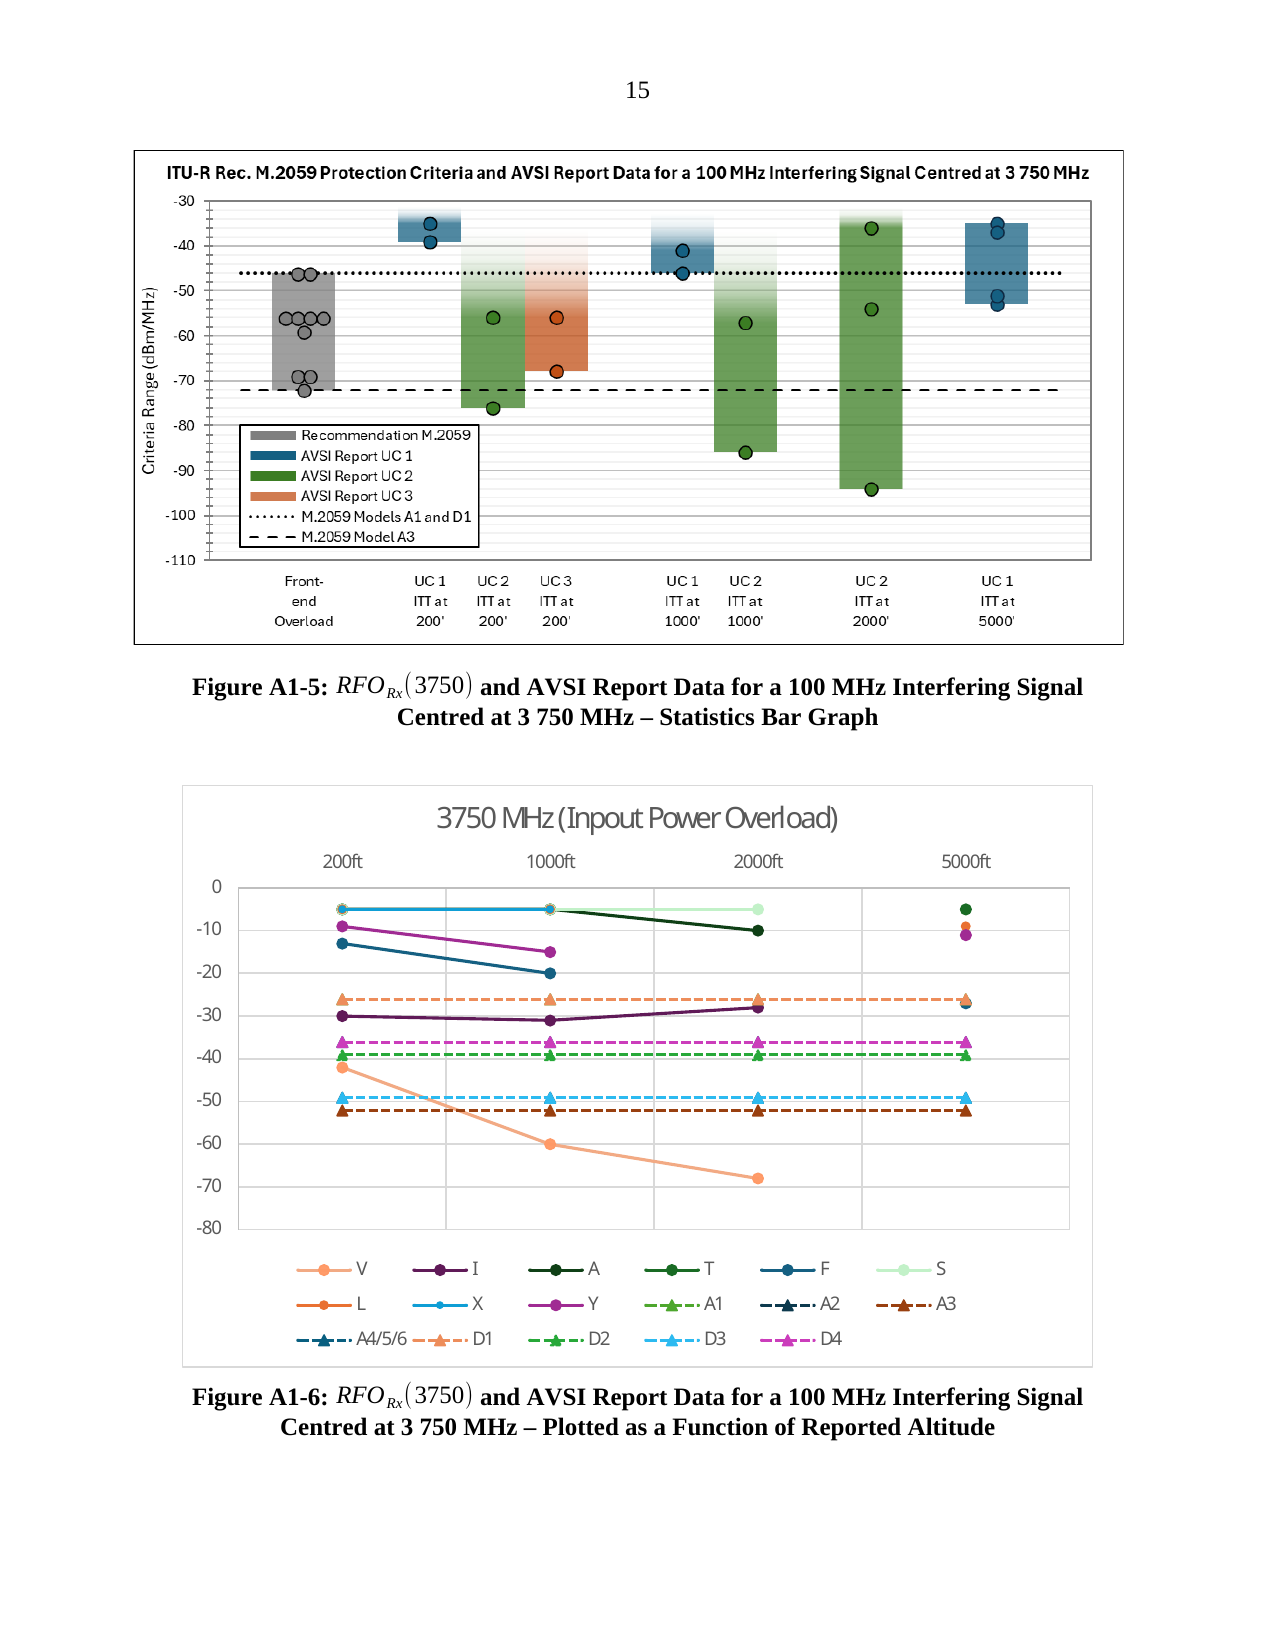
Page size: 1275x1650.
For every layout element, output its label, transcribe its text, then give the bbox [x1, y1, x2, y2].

text Figure A1-6: and AVSI Report Data for a 100 MHz Interfering Signal Centred at 3 750 MHz – Plotted as a Function of Reported Altitude [150, 1380, 1125, 1441]
picture [133, 150, 1124, 645]
text Figure A1-5: and AVSI Report Data for a 100 MHz Interfering Signal Centred at 3 750 MHz – Statistics Bar Graph [150, 670, 1125, 731]
